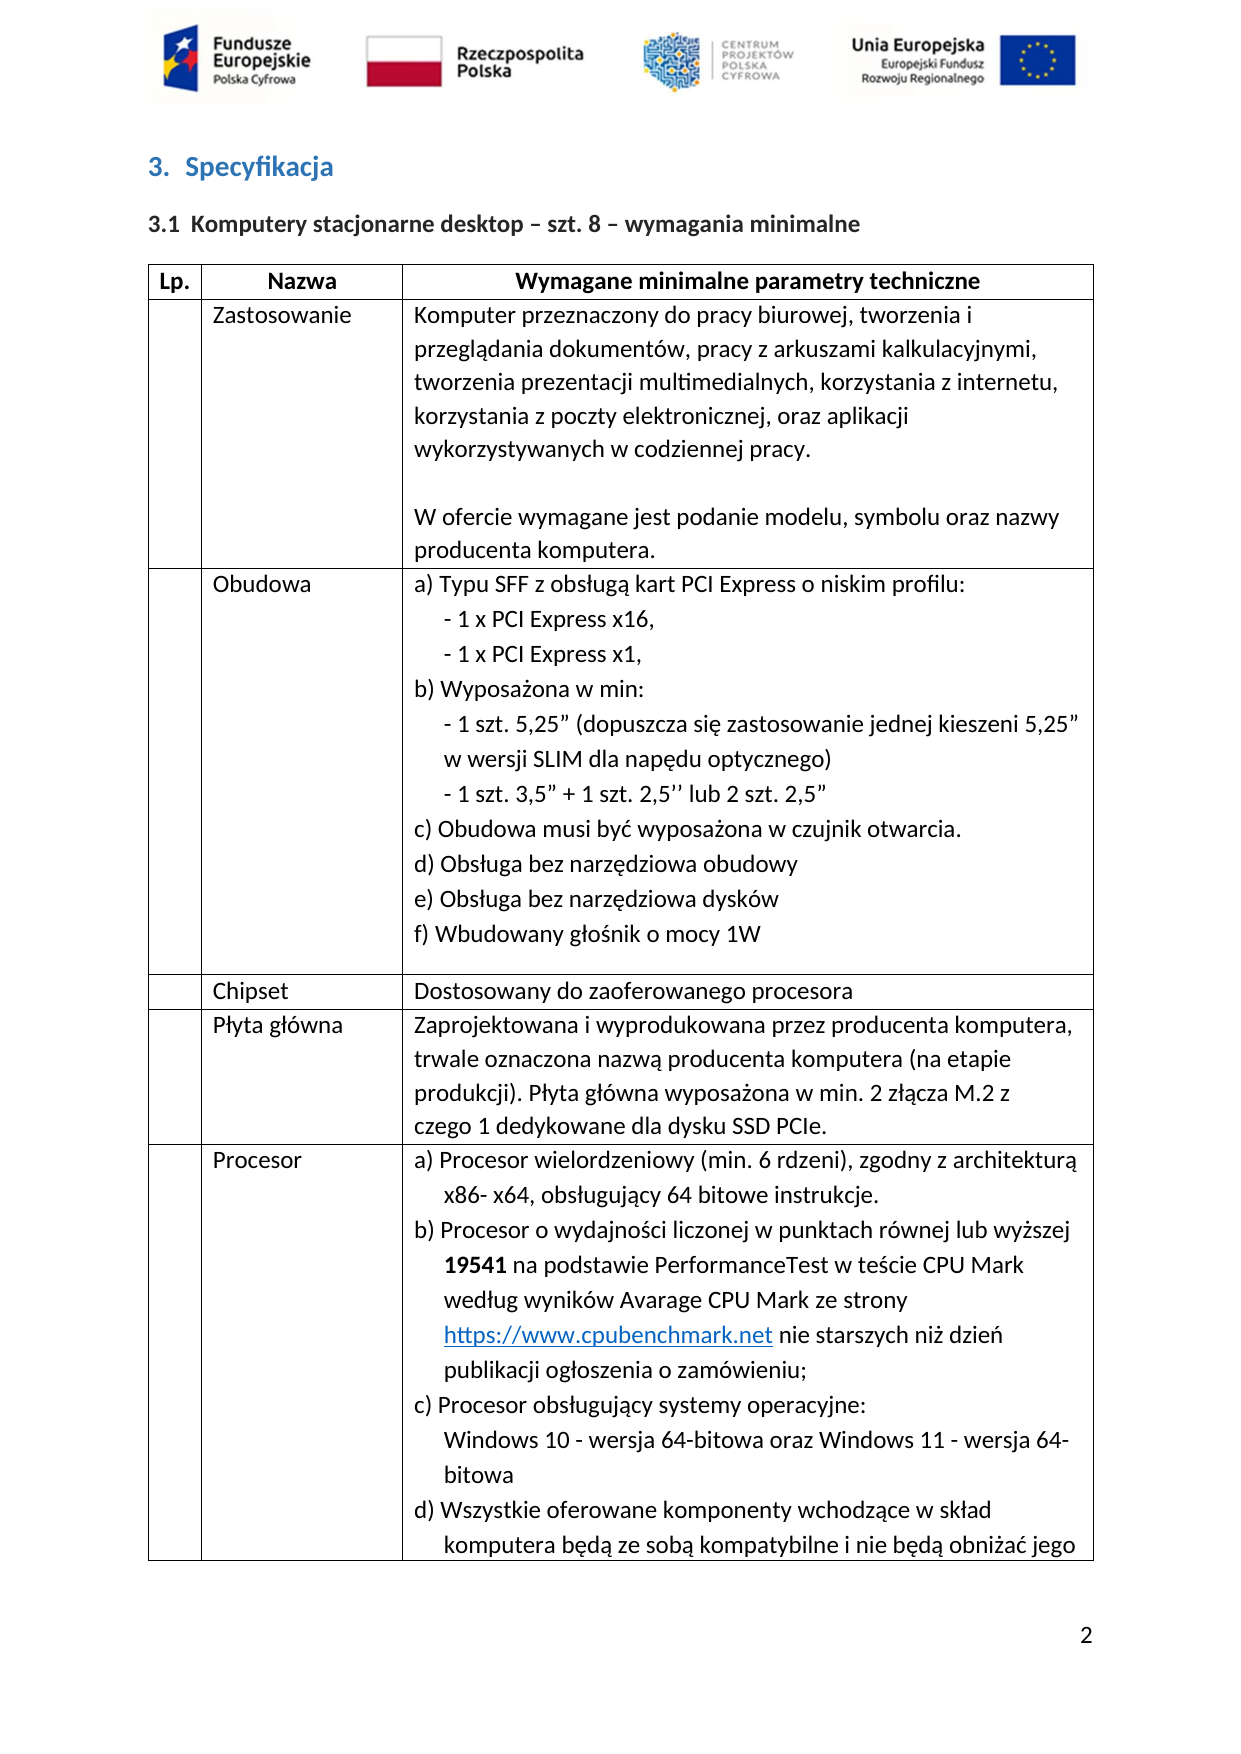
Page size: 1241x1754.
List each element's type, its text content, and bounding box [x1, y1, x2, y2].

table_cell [403, 1145, 1093, 1560]
table_header Lp. [149, 265, 201, 298]
table_cell [149, 569, 201, 974]
table_cell Płyta główna [202, 1010, 402, 1144]
table_cell Dostosowany do zaoferowanego procesora [403, 975, 1093, 1009]
table_cell [149, 300, 201, 568]
table_cell [149, 1145, 201, 1560]
table_cell Obudowa [202, 569, 402, 974]
table_cell [149, 975, 201, 1009]
picture [146, 8, 1092, 115]
table_cell [149, 1010, 201, 1144]
table_cell Procesor [202, 1145, 402, 1560]
table_header Nazwa [202, 265, 402, 298]
table_cell Zaprojektowana i wyprodukowana przez producenta komputera, trwale oznaczona nazwą producenta komputera (na etapie produkcji). Płyta główna wyposażona w min. 2 złącza M.2 z czego 1 dedykowane dla dysku SSD PCIe. [403, 1010, 1093, 1144]
table_header Wymagane minimalne parametry techniczne [403, 265, 1093, 298]
table_cell Zastosowanie [202, 300, 402, 568]
table_cell Typu SFF z obsługą kart PCI Express o niskim profilu: - 1 x PCI Express x16, - 1 x PCI Express x1, Wyposażona w min: - 1 szt. 5,25” (dopuszcza się zastosowanie jednej kieszeni 5,25” w wersji SLIM dla napędu optycznego) - 1 szt. 3,5” + 1 szt. 2,5’’ lub 2 szt. 2,5” Obudowa musi być wyposażona w czujnik otwarcia. Obsługa bez narzędziowa obudowy Obsługa bez narzędziowa dysków Wbudowany głośnik o mocy 1W [403, 569, 1093, 974]
subtitle Specyfikacja [148, 148, 1093, 183]
subtitle 3.1 Komputery stacjonarne desktop – szt. 8 – wymagania minimalne [148, 208, 1093, 239]
table_cell Chipset [202, 975, 402, 1009]
table_cell Komputer przeznaczony do pracy biurowej, tworzenia i przeglądania dokumentów, pracy z arkuszami kalkulacyjnymi, tworzenia prezentacji multimedialnych, korzystania z internetu, korzystania z poczty elektronicznej, oraz aplikacji wykorzystywanych w codziennej pracy. W ofercie wymagane jest podanie modelu, symbolu oraz nazwy producenta komputera. [403, 300, 1093, 568]
